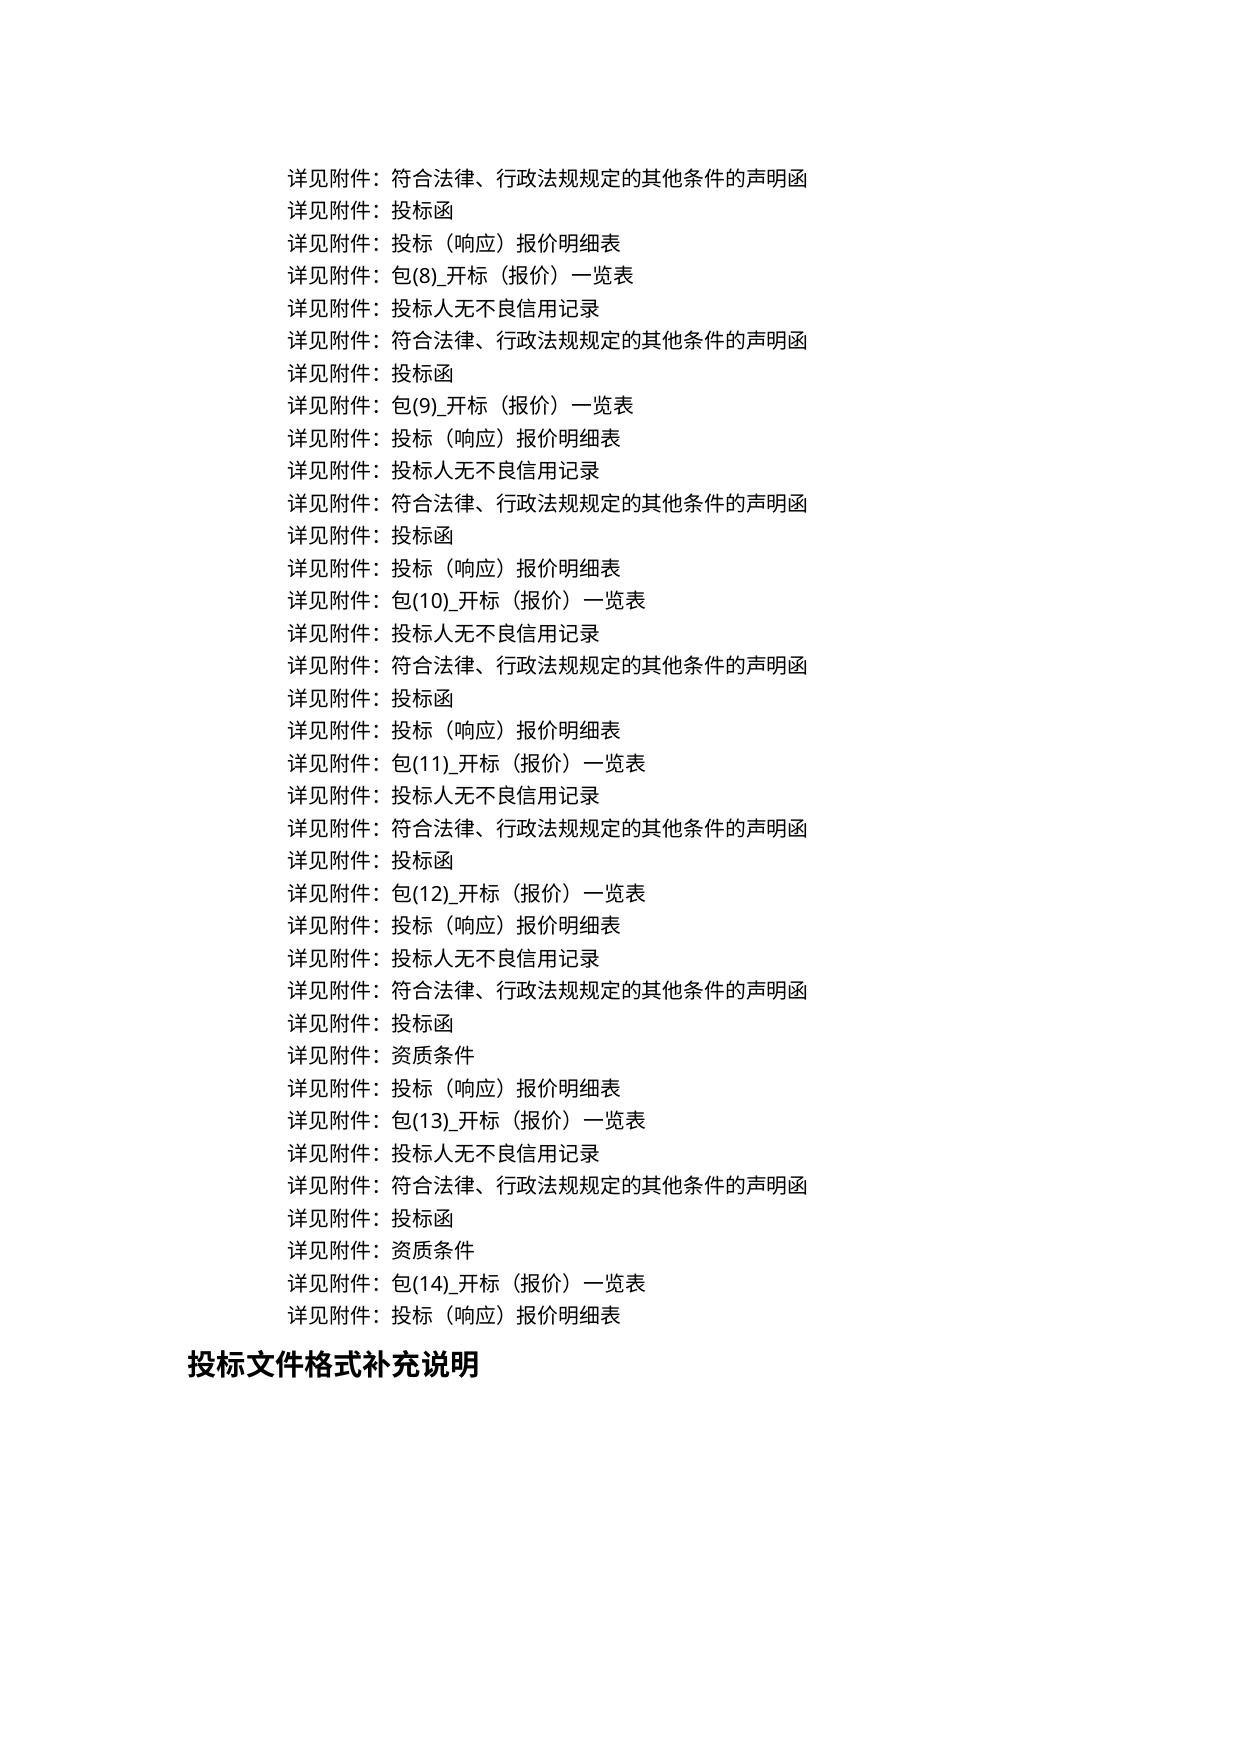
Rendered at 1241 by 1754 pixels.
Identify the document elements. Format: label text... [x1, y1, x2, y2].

text 详见附件：投标人无不良信用记录 [187, 1137, 1053, 1169]
text 详见附件：投标函 [187, 1202, 1053, 1234]
text 详见附件：投标人无不良信用记录 [187, 454, 1053, 487]
text 详见附件：包(10)_开标（报价）一览表 [187, 584, 1053, 617]
text 详见附件：符合法律、行政法规规定的其他条件的声明函 [187, 974, 1053, 1007]
text 详见附件：投标函 [187, 357, 1053, 389]
text 详见附件：符合法律、行政法规规定的其他条件的声明函 [187, 324, 1053, 357]
text 详见附件：投标函 [187, 844, 1053, 877]
text 投标文件格式补充说明 [187, 1332, 1053, 1397]
text 详见附件：投标（响应）报价明细表 [187, 552, 1053, 584]
text 详见附件：包(11)_开标（报价）一览表 [187, 747, 1053, 779]
text 详见附件：投标（响应）报价明细表 [187, 1299, 1053, 1332]
text 详见附件：包(12)_开标（报价）一览表 [187, 877, 1053, 909]
text 详见附件：符合法律、行政法规规定的其他条件的声明函 [187, 162, 1053, 194]
text 详见附件：投标人无不良信用记录 [187, 292, 1053, 324]
text 详见附件：符合法律、行政法规规定的其他条件的声明函 [187, 487, 1053, 519]
text 详见附件：投标人无不良信用记录 [187, 942, 1053, 974]
text 详见附件：投标（响应）报价明细表 [187, 909, 1053, 942]
text 详见附件：投标（响应）报价明细表 [187, 1072, 1053, 1104]
text 详见附件：投标函 [187, 194, 1053, 227]
text 详见附件：符合法律、行政法规规定的其他条件的声明函 [187, 812, 1053, 844]
text 详见附件：投标（响应）报价明细表 [187, 422, 1053, 454]
text 详见附件：资质条件 [187, 1039, 1053, 1072]
text 详见附件：投标函 [187, 1007, 1053, 1039]
text 详见附件：符合法律、行政法规规定的其他条件的声明函 [187, 649, 1053, 682]
text 详见附件：投标（响应）报价明细表 [187, 227, 1053, 259]
text 详见附件：包(13)_开标（报价）一览表 [187, 1104, 1053, 1137]
text 详见附件：投标（响应）报价明细表 [187, 714, 1053, 747]
text 详见附件：投标函 [187, 682, 1053, 714]
text 详见附件：包(9)_开标（报价）一览表 [187, 389, 1053, 422]
text 详见附件：符合法律、行政法规规定的其他条件的声明函 [187, 1169, 1053, 1202]
text 详见附件：资质条件 [187, 1234, 1053, 1267]
text 详见附件：包(8)_开标（报价）一览表 [187, 259, 1053, 292]
text 详见附件：投标人无不良信用记录 [187, 779, 1053, 812]
text 详见附件：投标人无不良信用记录 [187, 617, 1053, 649]
text 详见附件：投标函 [187, 519, 1053, 552]
text 详见附件：包(14)_开标（报价）一览表 [187, 1267, 1053, 1299]
